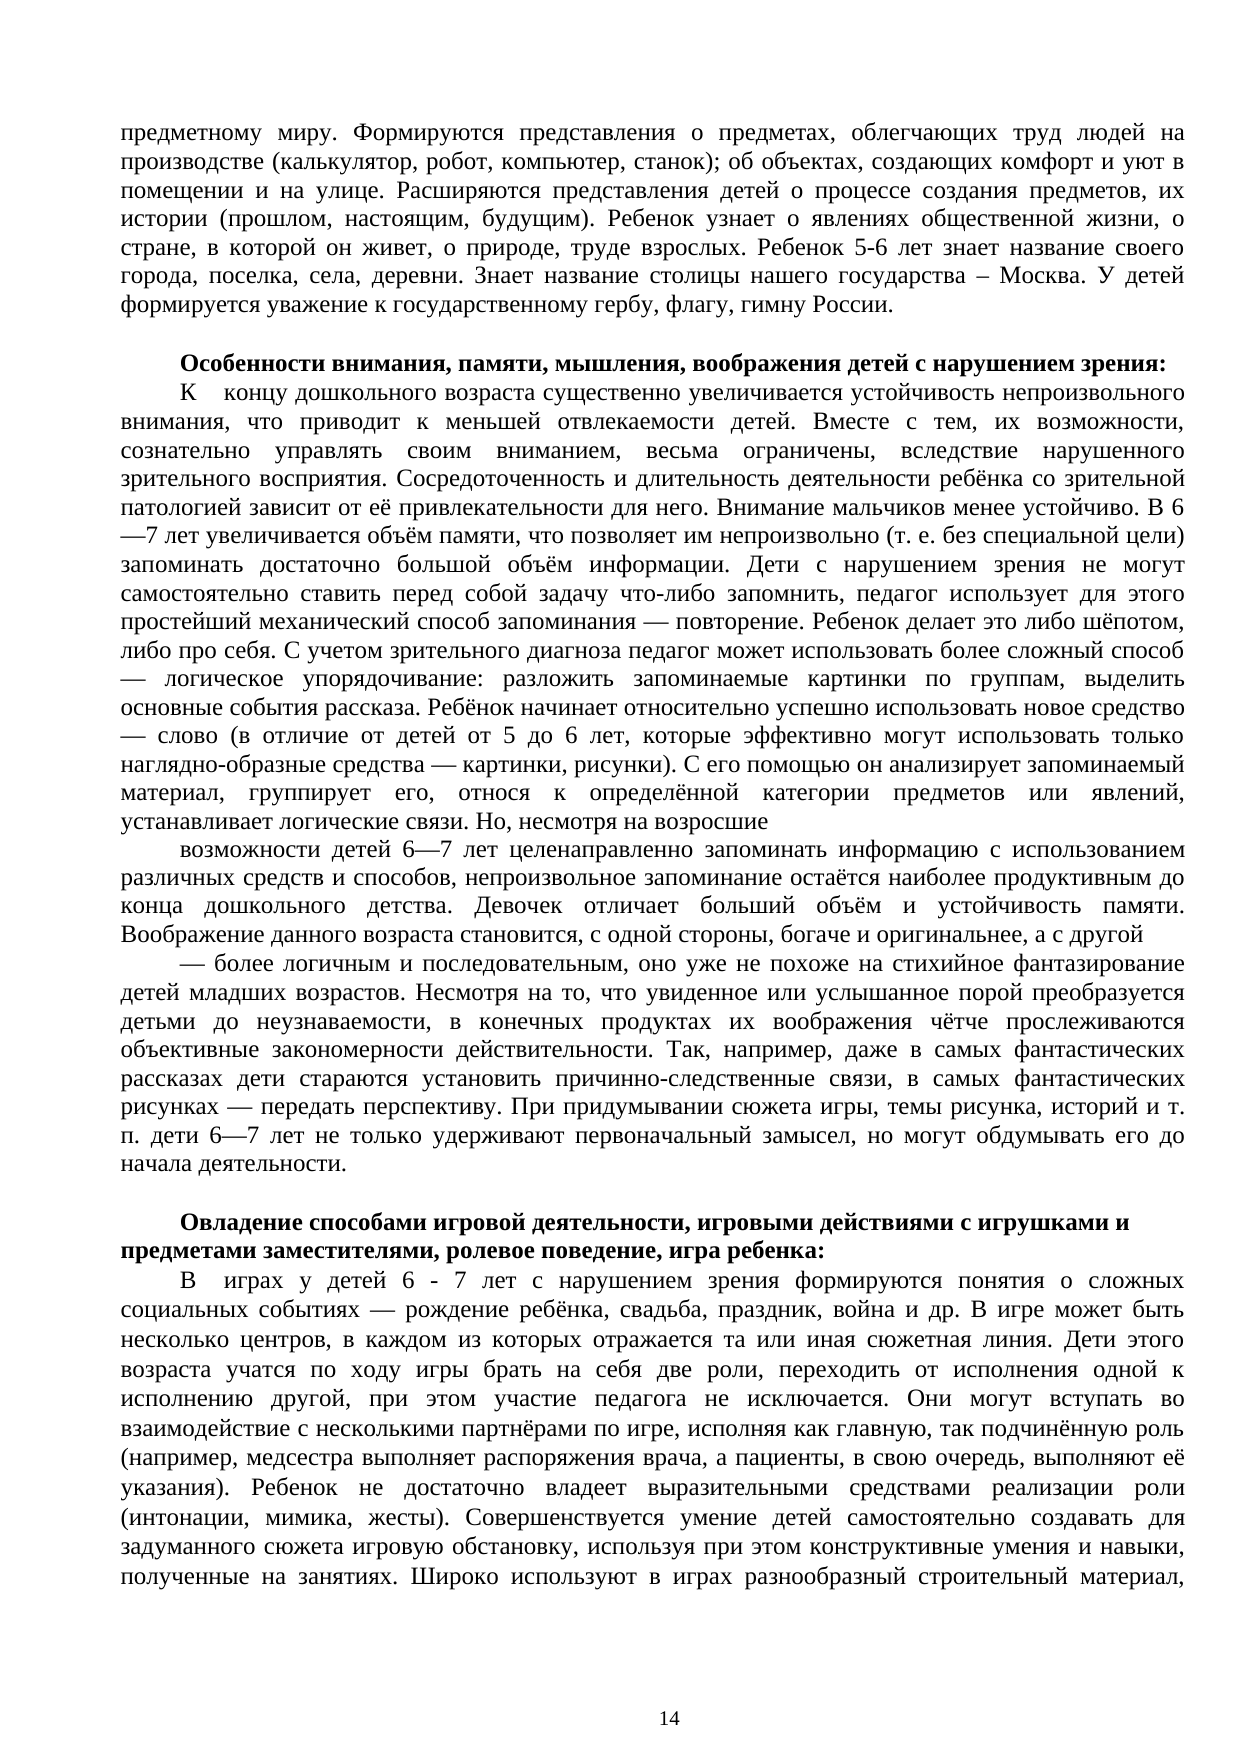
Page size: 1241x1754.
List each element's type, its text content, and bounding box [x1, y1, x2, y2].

text возможности детей 6—7 лет целенаправленно запоминать информацию с использованием различных средств и способов, непроизвольное запоминание остаётся наиболее продуктивным до конца дошкольного детства. Девочек отличает больший объём и устойчивость памяти. Воображение данного возраста становится, с одной стороны, богаче и оригинальнее, а с другой [120, 835, 1186, 947]
text Овладение способами игровой деятельности, игровыми действиями с игрушками и предметами заместителями, ролевое поведение, игра ребенка: [120, 1208, 1186, 1264]
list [120, 1265, 1186, 1589]
list концу дошкольного возраста существенно увеличивается устойчивость непроизвольного внимания, что приводит к меньшей отвлекаемости детей. Вместе с тем, их возможности, сознательно управлять своим вниманием, весьма ограничены, вследствие нарушенного зрительного восприятия. Сосредоточенность и длительность деятельности ребёнка со зрительной патологией зависит от её привлекательности для него. Внимание мальчиков менее устойчиво. В 6—7 лет увеличивается объём памяти, что позволяет им непроизвольно (т. е. без специальной цели) запоминать достаточно большой объём информации. Дети с нарушением зрения не могут самостоятельно ставить перед собой задачу что-либо запомнить, педагог использует для этого простейший механический способ запоминания — повторение. Ребенок делает это либо шёпотом, либо про себя. С учетом зрительного диагноза педагог может использовать более сложный способ — логическое упорядочивание: разложить запоминаемые картинки по группам, выделить основные события рассказа. Ребёнок начинает относительно успешно использовать новое средство — слово (в отличие от детей от 5 до 6 лет, которые эффективно могут использовать только наглядно-образные средства — картинки, рисунки). С его помощью он анализирует запоминаемый материал, группирует его, относя к определённой категории предметов или явлений, устанавливает логические связи. Но, несмотря на возросшие [120, 378, 1186, 835]
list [120, 118, 1186, 318]
text Особенности внимания, памяти, мышления, воображения детей с нарушением зрения: [120, 348, 1188, 377]
text — более логичным и последовательным, оно уже не похоже на стихийное фантазирование детей младших возрастов. Несмотря на то, что увиденное или услышанное порой преобразуется детьми до неузнаваемости, в конечных продуктах их воображения чётче прослеживаются объективные закономерности действительности. Так, например, даже в самых фантастических рассказах дети стараются установить причинно-следственные связи, в самых фантастических рисунках — передать перспективу. При придумывании сюжета игры, темы рисунка, историй и т. п. дети 6—7 лет не только удерживают первоначальный замысел, но могут обдумывать его до начала деятельности. [120, 949, 1186, 1177]
